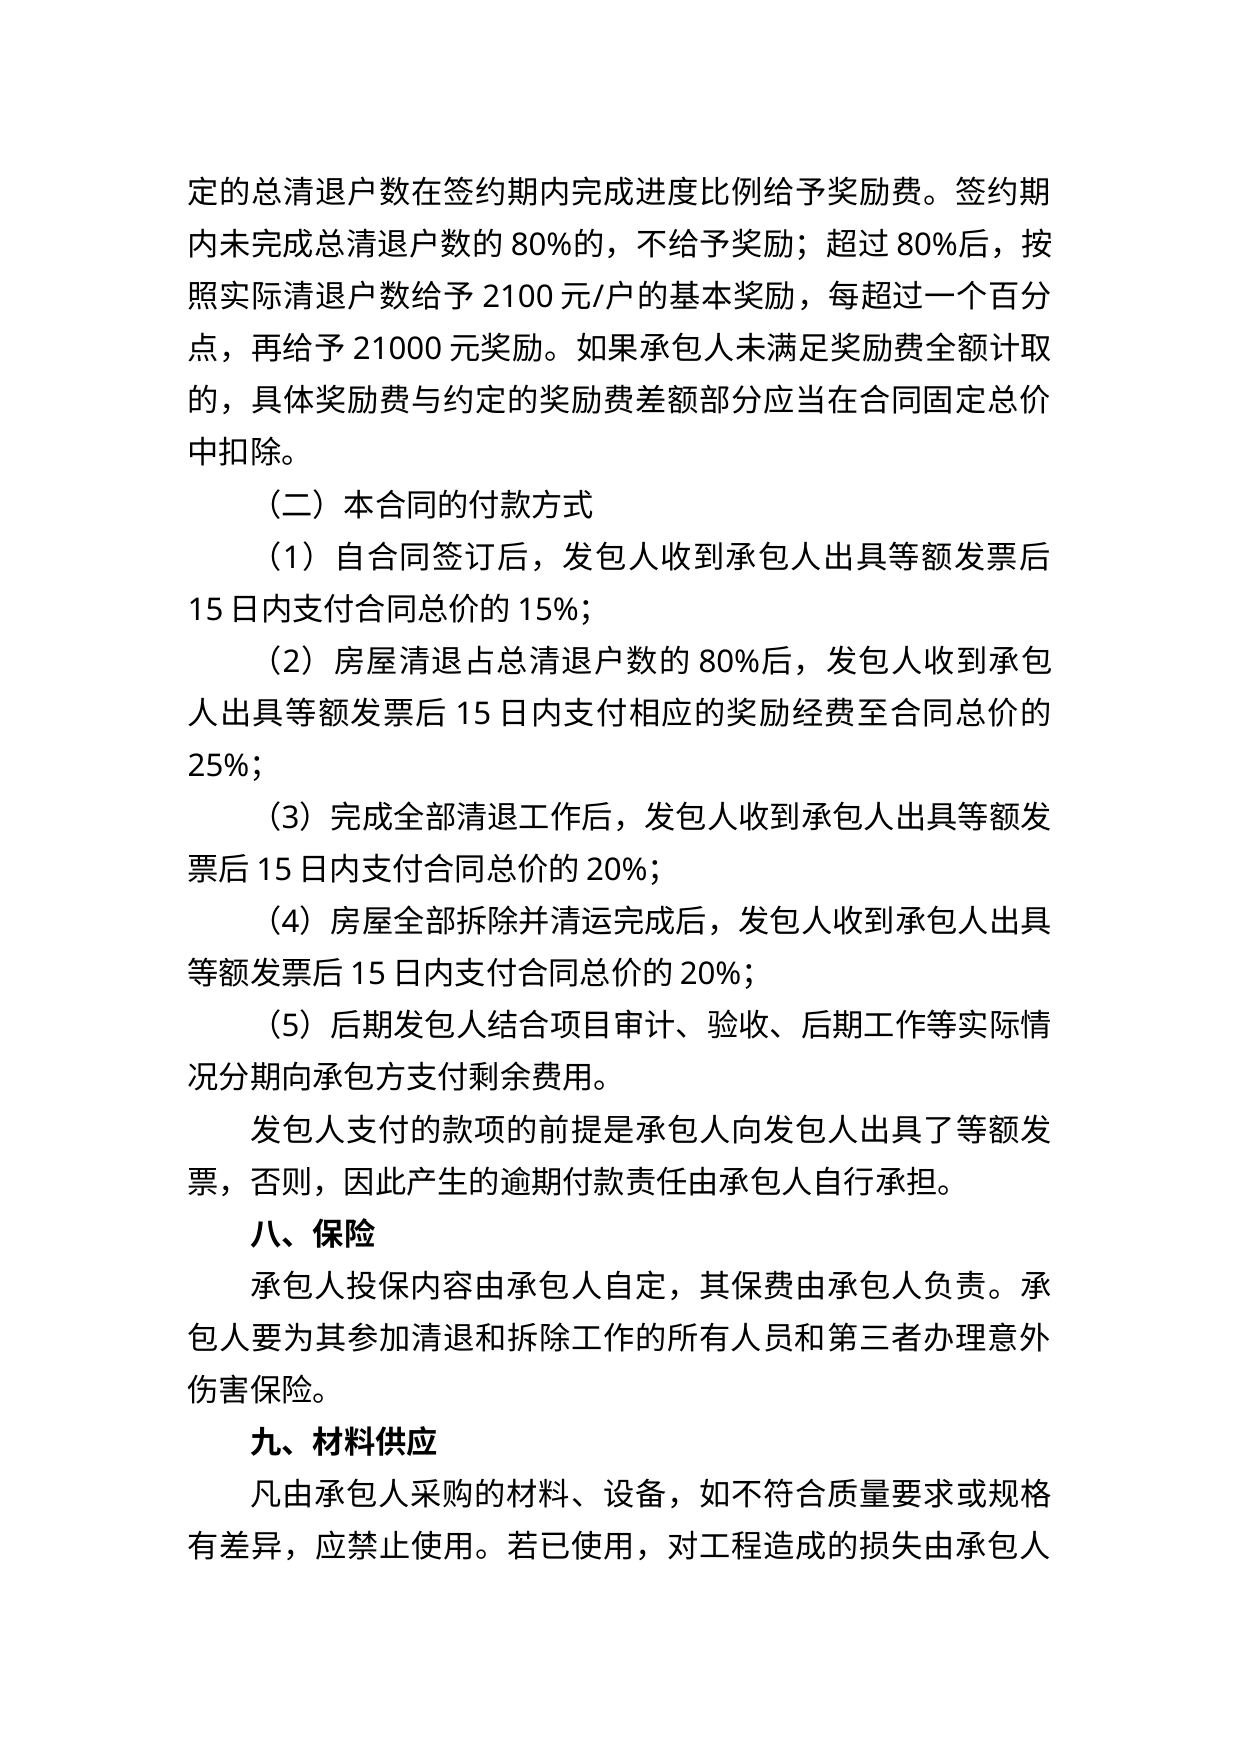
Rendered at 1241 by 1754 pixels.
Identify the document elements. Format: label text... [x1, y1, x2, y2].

text 八、保险 [187, 1203, 1053, 1256]
text （2）房屋清退占总清退户数的80%后，发包人收到承包人出具等额发票后15日内支付相应的奖励经费至合同总价的25%； [187, 631, 1053, 787]
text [187, 162, 1053, 474]
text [187, 1464, 1053, 1568]
text （4）房屋全部拆除并清运完成后，发包人收到承包人出具等额发票后15日内支付合同总价的20%； [187, 891, 1053, 995]
text 承包人投保内容由承包人自定，其保费由承包人负责。承包人要为其参加清退和拆除工作的所有人员和第三者办理意外伤害保险。 [187, 1256, 1053, 1412]
text （5）后期发包人结合项目审计、验收、后期工作等实际情况分期向承包方支付剩余费用。 [187, 995, 1053, 1099]
text 九、材料供应 [187, 1412, 1053, 1464]
text （二）本合同的付款方式 [187, 474, 1053, 526]
text （3）完成全部清退工作后，发包人收到承包人出具等额发票后15日内支付合同总价的20%； [187, 787, 1053, 891]
text 发包人支付的款项的前提是承包人向发包人出具了等额发票，否则，因此产生的逾期付款责任由承包人自行承担。 [187, 1099, 1053, 1203]
text （1）自合同签订后，发包人收到承包人出具等额发票后15日内支付合同总价的15%； [187, 526, 1053, 631]
